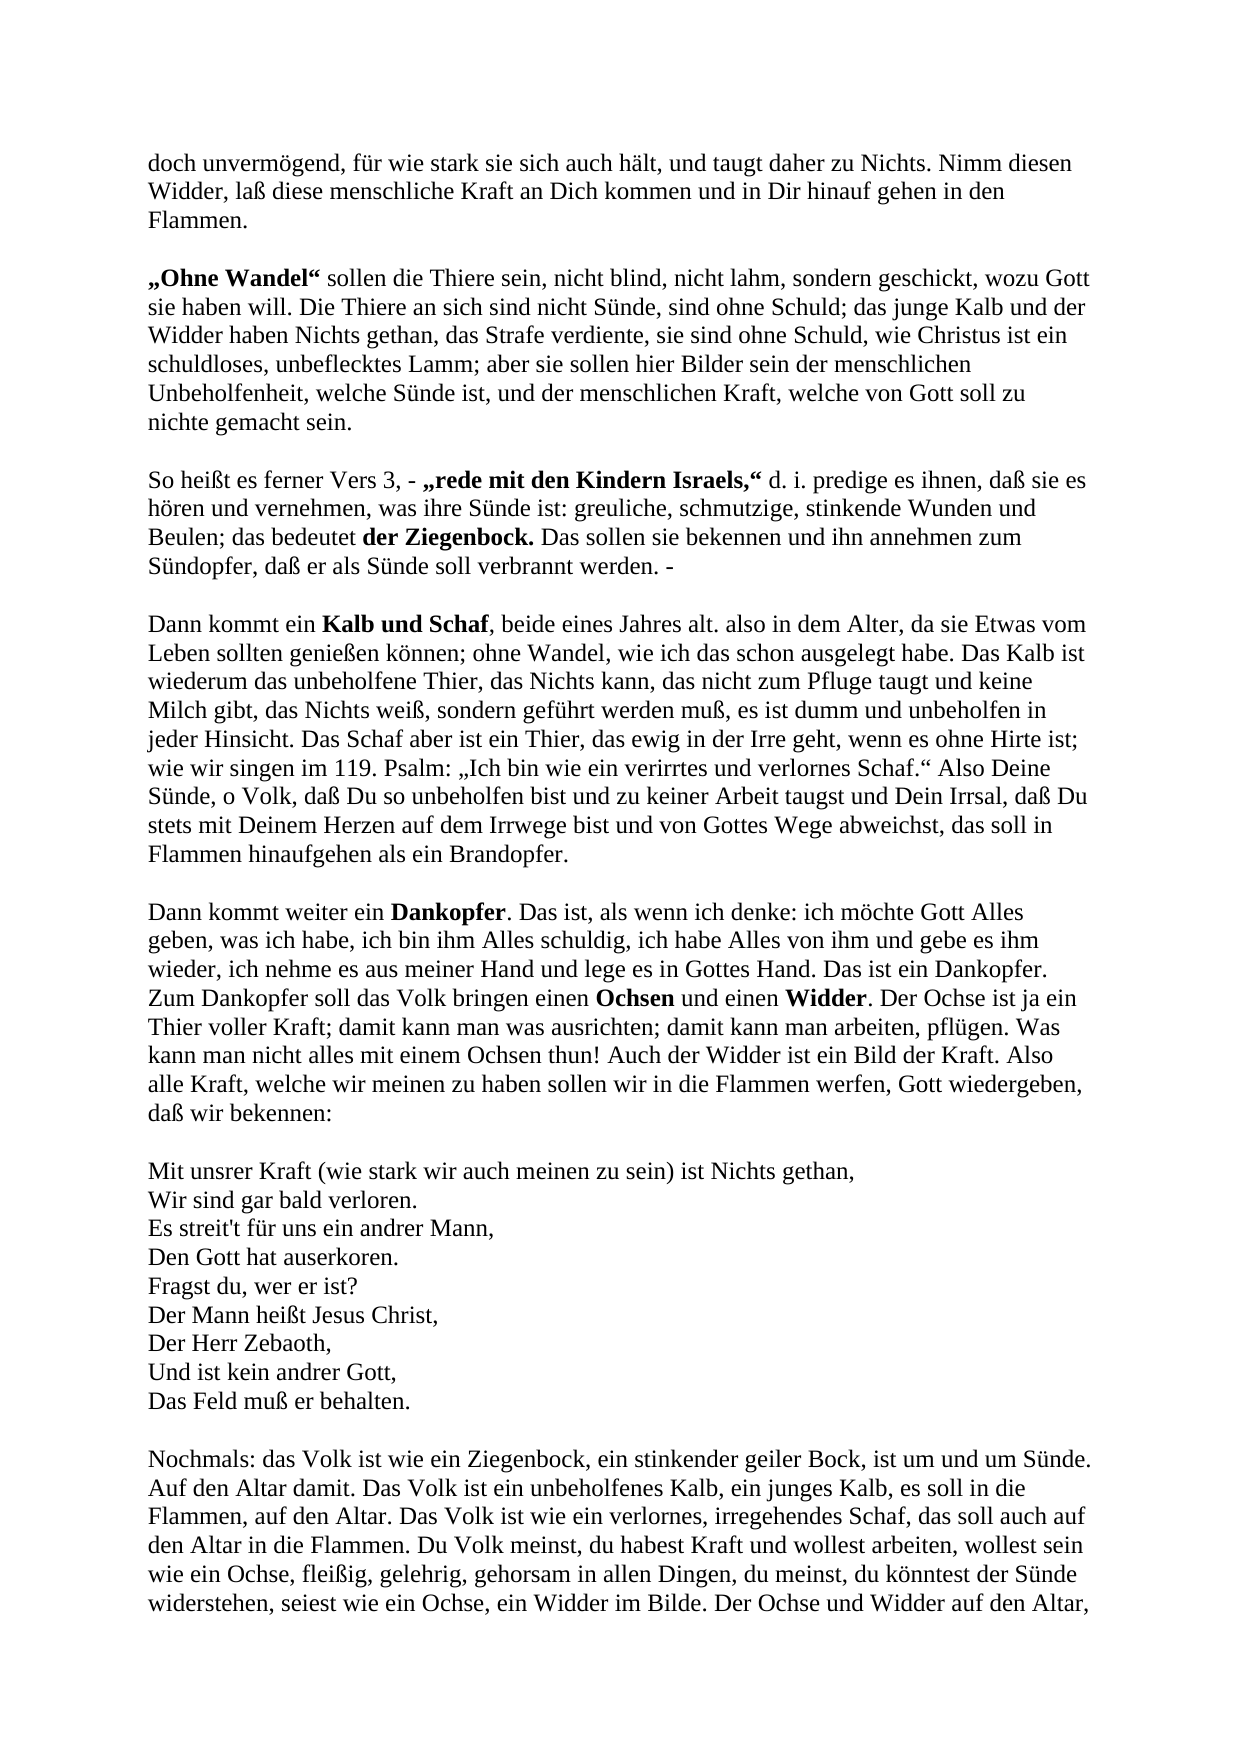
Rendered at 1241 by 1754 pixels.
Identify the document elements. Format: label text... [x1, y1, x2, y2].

text Dann kommt weiter ein Dankopfer. Das ist, als wenn ich denke: ich möchte Gott Alles geben, was ich habe, ich bin ihm Alles schuldig, ich habe Alles von ihm und gebe es ihm wieder, ich nehme es aus meiner Hand und lege es in Gottes Hand. Das ist ein Dankopfer. Zum Dankopfer soll das Volk bringen einen Ochsen und einen Widder. Der Ochse ist ja ein Thier voller Kraft; damit kann man was ausrichten; damit kann man arbeiten, pflügen. Was kann man nicht alles mit einem Ochsen thun! Auch der Widder ist ein Bild der Kraft. Also alle Kraft, welche wir meinen zu haben sollen wir in die Flammen werfen, Gott wiedergeben, daß wir bekennen: [148, 897, 1093, 1127]
text So heißt es ferner Vers 3, - „rede mit den Kindern Israels,“ d. i. predige es ihnen, daß sie es hören und vernehmen, was ihre Sünde ist: greuliche, schmutzige, stinkende Wunden und Beulen; das bedeutet der Ziegenbock. Das sollen sie bekennen und ihn annehmen zum Sündopfer, daß er als Sünde soll verbrannt werden. - [148, 465, 1093, 580]
text Dann kommt ein Kalb und Schaf, beide eines Jahres alt. also in dem Alter, da sie Etwas vom Leben sollten genießen können; ohne Wandel, wie ich das schon ausgelegt habe. Das Kalb ist wiederum das unbeholfene Thier, das Nichts kann, das nicht zum Pfluge taugt und keine Milch gibt, das Nichts weiß, sondern geführt werden muß, es ist dumm und unbeholfen in jeder Hinsicht. Das Schaf aber ist ein Thier, das ewig in der Irre geht, wenn es ohne Hirte ist; wie wir singen im 119. Psalm: „Ich bin wie ein verirrtes und verlornes Schaf.“ Also Deine Sünde, o Volk, daß Du so unbeholfen bist und zu keiner Arbeit taugst und Dein Irrsal, daß Du stets mit Deinem Herzen auf dem Irrwege bist und von Gottes Wege abweichst, das soll in Flammen hinaufgehen als ein Brandopfer. [148, 609, 1093, 868]
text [148, 1444, 1093, 1616]
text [148, 148, 1093, 234]
text Mit unsrer Kraft (wie stark wir auch meinen zu sein) ist Nichts gethan, Wir sind gar bald verloren. Es streit't für uns ein andrer Mann, Den Gott hat auserkoren. Fragst du, wer er ist? Der Mann heißt Jesus Christ, Der Herr Zebaoth, Und ist kein andrer Gott, Das Feld muß er behalten. [148, 1156, 1093, 1415]
text „Ohne Wandel“ sollen die Thiere sein, nicht blind, nicht lahm, sondern geschickt, wozu Gott sie haben will. Die Thiere an sich sind nicht Sünde, sind ohne Schuld; das junge Kalb und der Widder haben Nichts gethan, das Strafe verdiente, sie sind ohne Schuld, wie Christus ist ein schuldloses, unbeflecktes Lamm; aber sie sollen hier Bilder sein der menschlichen Unbeholfenheit, welche Sünde ist, und der menschlichen Kraft, welche von Gott soll zu nichte gemacht sein. [148, 263, 1093, 436]
